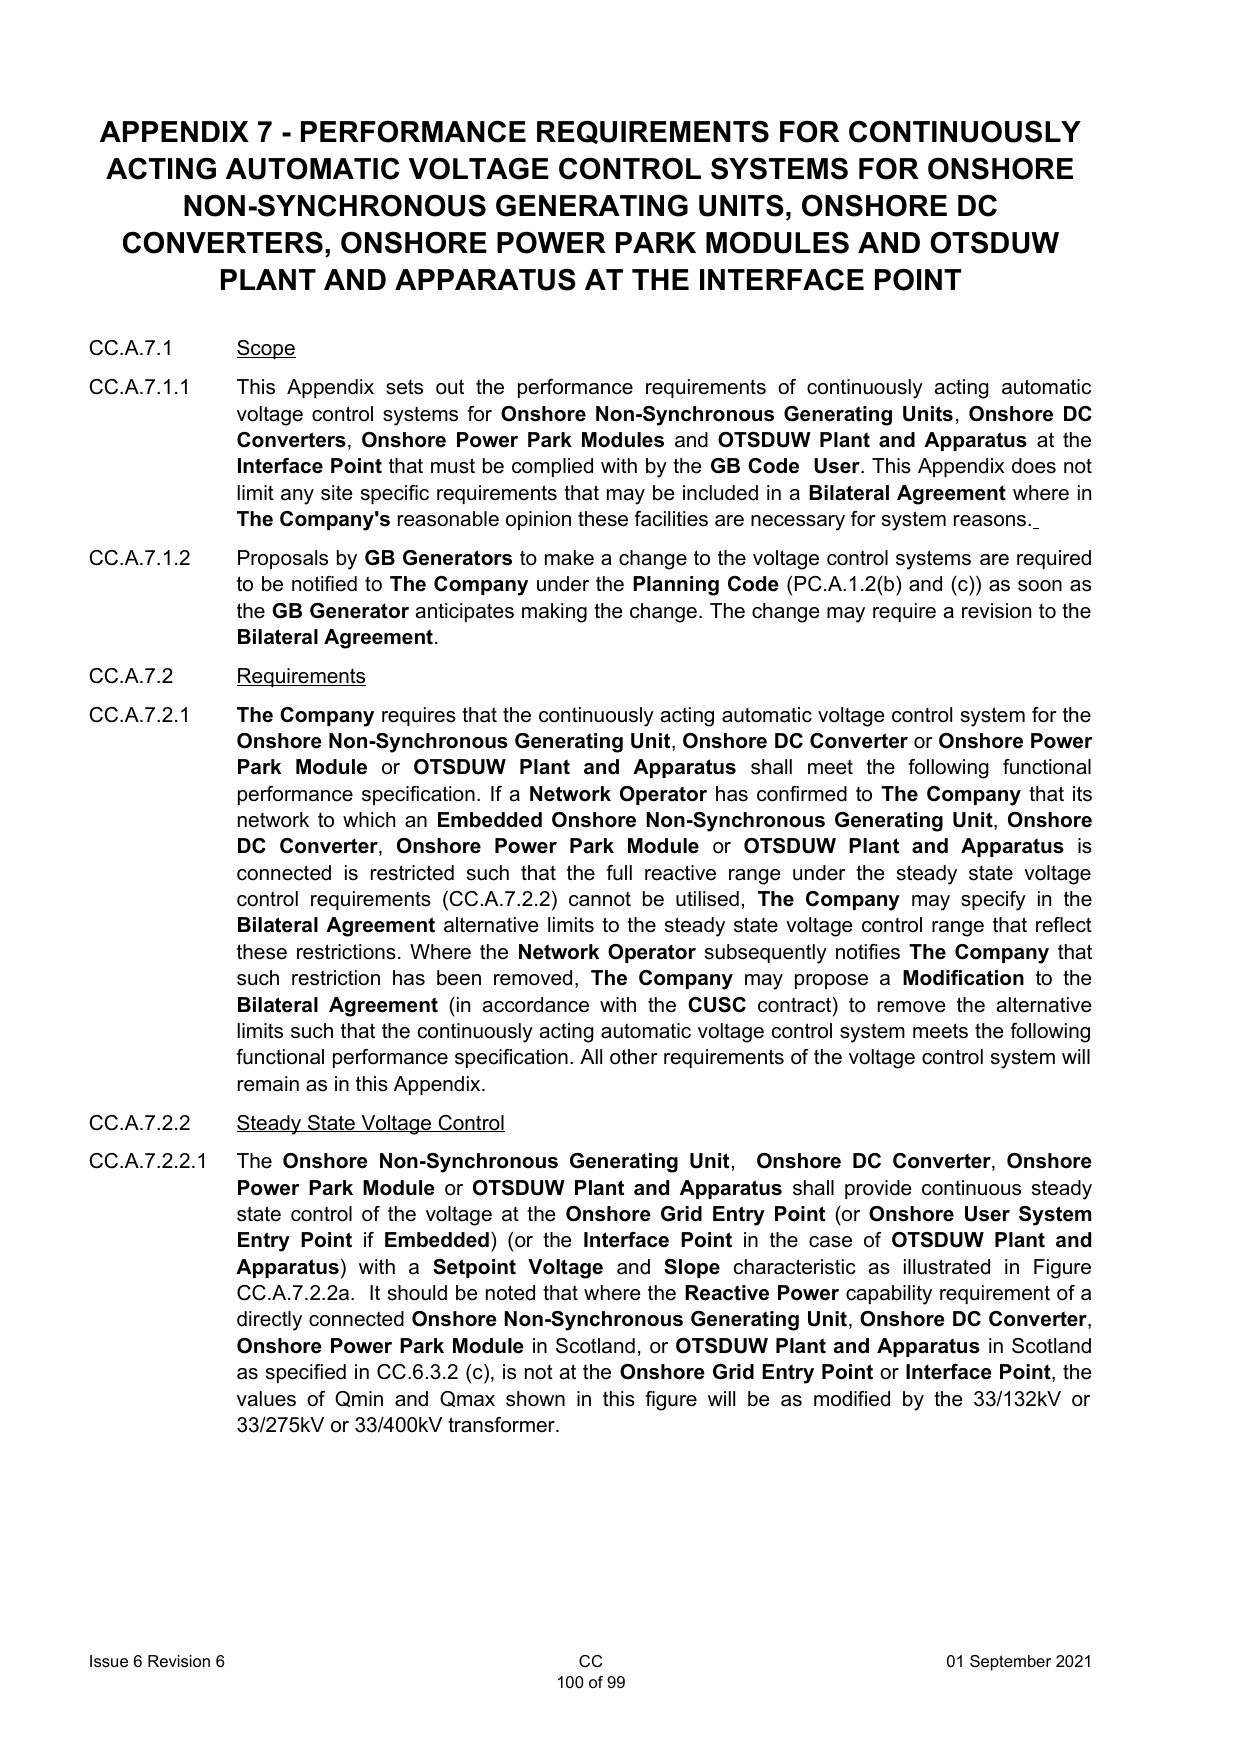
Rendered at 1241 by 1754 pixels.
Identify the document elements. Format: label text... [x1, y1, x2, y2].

text CC.A.7.2.2 Steady State Voltage Control [89, 1110, 1092, 1134]
text CC.A.7.2.1 The Company requires that the continuously acting automatic voltage control system for the Onshore Non-Synchronous Generating Unit, Onshore DC Converter or Onshore Power Park Module or OTSDUW Plant and Apparatus shall meet the following functional performance specification. If a Network Operator has confirmed to The Company that its network to which an Embedded Onshore Non-Synchronous Generating Unit, Onshore DC Converter, Onshore Power Park Module or OTSDUW Plant and Apparatus is connected is restricted such that the full reactive range under the steady state voltage control requirements (CC.A.7.2.2) cannot be utilised, The Company may specify in the Bilateral Agreement alternative limits to the steady state voltage control range that reflect these restrictions. Where the Network Operator subsequently notifies The Company that such restriction has been removed, The Company may propose a Modification to the Bilateral Agreement (in accordance with the CUSC contract) to remove the alternative limits such that the continuously acting automatic voltage control system meets the following functional performance specification. All other requirements of the voltage control system will remain as in this Appendix. [89, 702, 1092, 1095]
text CC.A.7.2 Requirements [89, 664, 1092, 688]
text CC.A.7.1.2 Proposals by GB Generators to make a change to the voltage control systems are required to be notified to The Company under the Planning Code (PC.A.1.2(b) and (c)) as soon as the GB Generator anticipates making the change. The change may require a revision to the Bilateral Agreement. [89, 546, 1092, 649]
text CC.A.7.1 Scope [89, 336, 1092, 360]
text APPENDIX 7 - PERFORMANCE REQUIREMENTS FOR CONTINUOUSLY ACTING AUTOMATIC VOLTAGE CONTROL SYSTEMS FOR ONSHORE NON-SYNCHRONOUS GENERATING UNITS, ONSHORE DC CONVERTERS, ONSHORE POWER PARK MODULES AND OTSDUW PLANT AND APPARATUS AT THE INTERFACE POINT [89, 115, 1092, 296]
text CC.A.7.2.2.1 The Onshore Non-Synchronous Generating Unit, Onshore DC Converter, Onshore Power Park Module or OTSDUW Plant and Apparatus shall provide continuous steady state control of the voltage at the Onshore Grid Entry Point (or Onshore User System Entry Point if Embedded) (or the Interface Point in the case of OTSDUW Plant and Apparatus) with a Setpoint Voltage and Slope characteristic as illustrated in Figure CC.A.7.2.2a. It should be noted that where the Reactive Power capability requirement of a directly connected Onshore Non-Synchronous Generating Unit, Onshore DC Converter, Onshore Power Park Module in Scotland, or OTSDUW Plant and Apparatus in Scotland as specified in CC.6.3.2 (c), is not at the Onshore Grid Entry Point or Interface Point, the values of Qmin and Qmax shown in this figure will be as modified by the 33/132kV or 33/275kV or 33/400kV transformer. [89, 1149, 1092, 1437]
text CC.A.7.1.1 This Appendix sets out the performance requirements of continuously acting automatic voltage control systems for Onshore Non-Synchronous Generating Units, Onshore DC Converters, Onshore Power Park Modules and OTSDUW Plant and Apparatus at the Interface Point that must be complied with by the GB Code User. This Appendix does not limit any site specific requirements that may be included in a Bilateral Agreement where in The Company's reasonable opinion these facilities are necessary for system reasons. [89, 375, 1092, 531]
